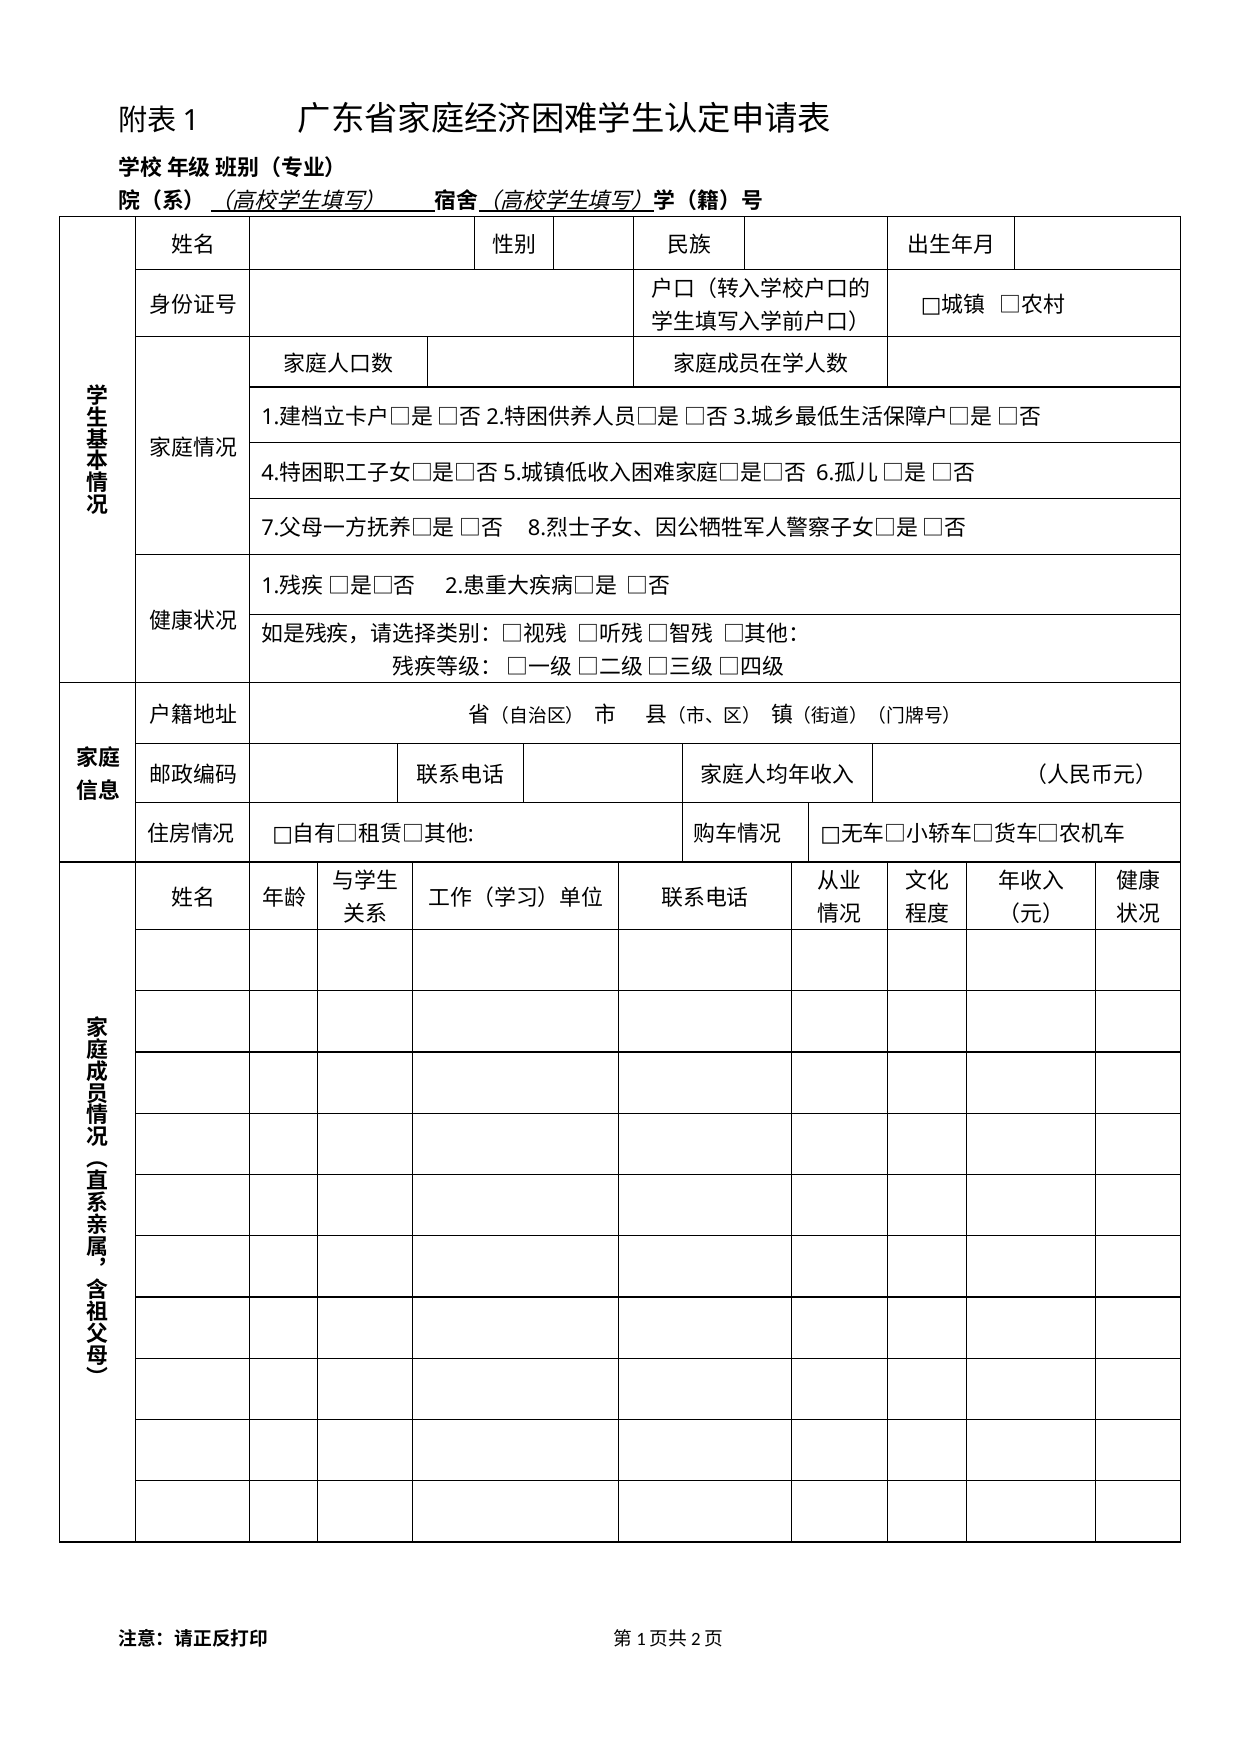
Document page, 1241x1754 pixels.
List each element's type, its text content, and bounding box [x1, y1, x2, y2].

table_cell [888, 1298, 966, 1358]
text 附表1 广东省家庭经济困难学生认定申请表 [118, 83, 1122, 149]
table_cell 年收入（元） [967, 863, 1095, 929]
table_cell [250, 744, 397, 802]
table_cell 与学生 关系 [318, 863, 412, 929]
table_cell [619, 991, 791, 1051]
table_cell [888, 1236, 966, 1296]
table_cell [318, 930, 412, 990]
table_cell 7.父母一方抚养□是 □否 8.烈士子女、因公牺牲军人警察子女□是 □否 [250, 499, 1180, 554]
table_cell [888, 1053, 966, 1113]
table_cell [250, 1298, 317, 1358]
table_cell [792, 1420, 887, 1480]
table_cell [136, 1114, 249, 1174]
table_cell [136, 1298, 249, 1358]
table_cell 户口（转入学校户口的学生填写入学前户口） [634, 270, 887, 336]
table_cell [413, 1481, 618, 1541]
table_cell [888, 1114, 966, 1174]
table_cell □无车□小轿车□货车□农机车 [809, 803, 1180, 861]
table_cell [413, 1420, 618, 1480]
table_cell 如是残疾，请选择类别：□视残 □听残 □智残 □其他： 残疾等级： □一级 □二级 □三级 □四级 [250, 615, 1180, 682]
table_cell （人民币元） [873, 744, 1180, 802]
table_cell [967, 1236, 1095, 1296]
table_cell [250, 1359, 317, 1419]
table_cell [136, 1359, 249, 1419]
table_cell [792, 1359, 887, 1419]
table_cell [413, 1053, 618, 1113]
table_cell [888, 930, 966, 990]
table_header 学生基本情况 [60, 217, 135, 682]
table_cell □自有□租赁□其他: [250, 803, 682, 861]
table_cell [967, 1420, 1095, 1480]
table_cell [1096, 1236, 1180, 1296]
table_cell 联系电话 [619, 863, 791, 929]
table_cell [888, 337, 1180, 386]
table_cell [888, 1420, 966, 1480]
table_cell [428, 337, 633, 386]
table_cell [136, 930, 249, 990]
table_cell [888, 1481, 966, 1541]
table_header 性别 [475, 217, 553, 269]
table_cell [792, 930, 887, 990]
table_cell [1096, 1420, 1180, 1480]
table_cell [792, 1236, 887, 1296]
table_cell [792, 991, 887, 1051]
table_cell [136, 1175, 249, 1235]
table_cell 文化程度 [888, 863, 966, 929]
text 学校 年级 班别（专业） [118, 149, 1122, 182]
table_cell [619, 930, 791, 990]
table_cell [136, 1053, 249, 1113]
table_cell 从业 情况 [792, 863, 887, 929]
table_cell [318, 1114, 412, 1174]
table_cell [250, 991, 317, 1051]
table_header 出生年月 [888, 217, 1014, 269]
table_cell 家庭成员在学人数 [634, 337, 887, 386]
table_cell [792, 1175, 887, 1235]
table_cell [619, 1053, 791, 1113]
table_cell 家庭情况 [136, 337, 249, 554]
table_cell [967, 1359, 1095, 1419]
table_cell [250, 1114, 317, 1174]
table_cell [250, 1236, 317, 1296]
table_header [1015, 217, 1180, 269]
table_cell [619, 1175, 791, 1235]
table_cell 年龄 [250, 863, 317, 929]
table_header [554, 217, 633, 269]
table_cell 邮政编码 [136, 744, 249, 802]
table_cell 购车情况 [683, 803, 808, 861]
table_cell [250, 1420, 317, 1480]
table_cell [967, 1114, 1095, 1174]
table_cell 家庭人均年收入 [683, 744, 872, 802]
table_cell [619, 1236, 791, 1296]
table_cell [413, 1236, 618, 1296]
table_cell [967, 991, 1095, 1051]
table_cell [792, 1298, 887, 1358]
table_cell 户籍地址 [136, 683, 249, 743]
table_cell 省（自治区） 市 县（市、区） 镇（街道）（门牌号） [250, 683, 1180, 743]
table_cell [136, 991, 249, 1051]
table_cell [318, 991, 412, 1051]
table_cell [1096, 1359, 1180, 1419]
table_cell [250, 1175, 317, 1235]
table_cell 4.特困职工子女□是□否 5.城镇低收入困难家庭□是□否 6.孤儿 □是 □否 [250, 443, 1180, 498]
table_cell [1096, 991, 1180, 1051]
table_cell [619, 1114, 791, 1174]
table_cell [1096, 1114, 1180, 1174]
table_cell [1096, 930, 1180, 990]
table_cell 工作（学习）单位 [413, 863, 618, 929]
table_cell □城镇 □农村 [888, 270, 1180, 336]
table_cell [792, 1053, 887, 1113]
table_cell [136, 1481, 249, 1541]
table_cell [250, 1481, 317, 1541]
table_cell [619, 1420, 791, 1480]
table_cell [967, 1481, 1095, 1541]
table_cell [318, 1481, 412, 1541]
table_cell 1.建档立卡户□是 □否 2.特困供养人员□是 □否 3.城乡最低生活保障户□是 □否 [250, 388, 1180, 442]
table_cell [619, 1359, 791, 1419]
table_cell [888, 1175, 966, 1235]
table_cell [524, 744, 682, 802]
table_cell 家庭信息 [60, 683, 135, 861]
table_cell [250, 930, 317, 990]
table_cell [1096, 1481, 1180, 1541]
table_cell [413, 1359, 618, 1419]
table_cell [413, 1298, 618, 1358]
table_cell [1096, 1298, 1180, 1358]
table_cell [413, 991, 618, 1051]
table_cell [318, 1175, 412, 1235]
table_cell [318, 1359, 412, 1419]
table_cell [792, 1114, 887, 1174]
table_header 姓名 [136, 217, 249, 269]
text 院（系） （高校学生填写） 宿舍（高校学生填写）学（籍）号 [118, 182, 1122, 216]
table_cell 健康状况 [136, 555, 249, 682]
table_header [250, 217, 474, 269]
table_cell [967, 930, 1095, 990]
table_cell [318, 1420, 412, 1480]
table_cell [1096, 1175, 1180, 1235]
table_header 民族 [634, 217, 744, 269]
table_cell [967, 1053, 1095, 1113]
table_cell 家庭人口数 [250, 337, 427, 386]
table_cell [413, 930, 618, 990]
table_cell [619, 1298, 791, 1358]
table_cell 住房情况 [136, 803, 249, 861]
table_cell [413, 1175, 618, 1235]
table_cell 身份证号 [136, 270, 249, 336]
table_cell [792, 1481, 887, 1541]
table_cell 健康状况 [1096, 863, 1180, 929]
table_cell [619, 1481, 791, 1541]
table_cell 家庭成员情况（直系亲属，含祖父母） [60, 863, 135, 1541]
table_cell [1096, 1053, 1180, 1113]
table_cell [136, 1420, 249, 1480]
table_cell [413, 1114, 618, 1174]
table_cell [888, 1359, 966, 1419]
table_cell 姓名 [136, 863, 249, 929]
table_cell [318, 1053, 412, 1113]
table_cell 1.残疾 □是□否 2.患重大疾病□是 □否 [250, 555, 1180, 613]
table_cell 联系电话 [398, 744, 523, 802]
table_cell [888, 991, 966, 1051]
table_cell [318, 1298, 412, 1358]
table_cell [318, 1236, 412, 1296]
table_cell [967, 1175, 1095, 1235]
table_cell [967, 1298, 1095, 1358]
table_cell [250, 270, 633, 336]
table_header [745, 217, 887, 269]
table_cell [136, 1236, 249, 1296]
table_cell [250, 1053, 317, 1113]
